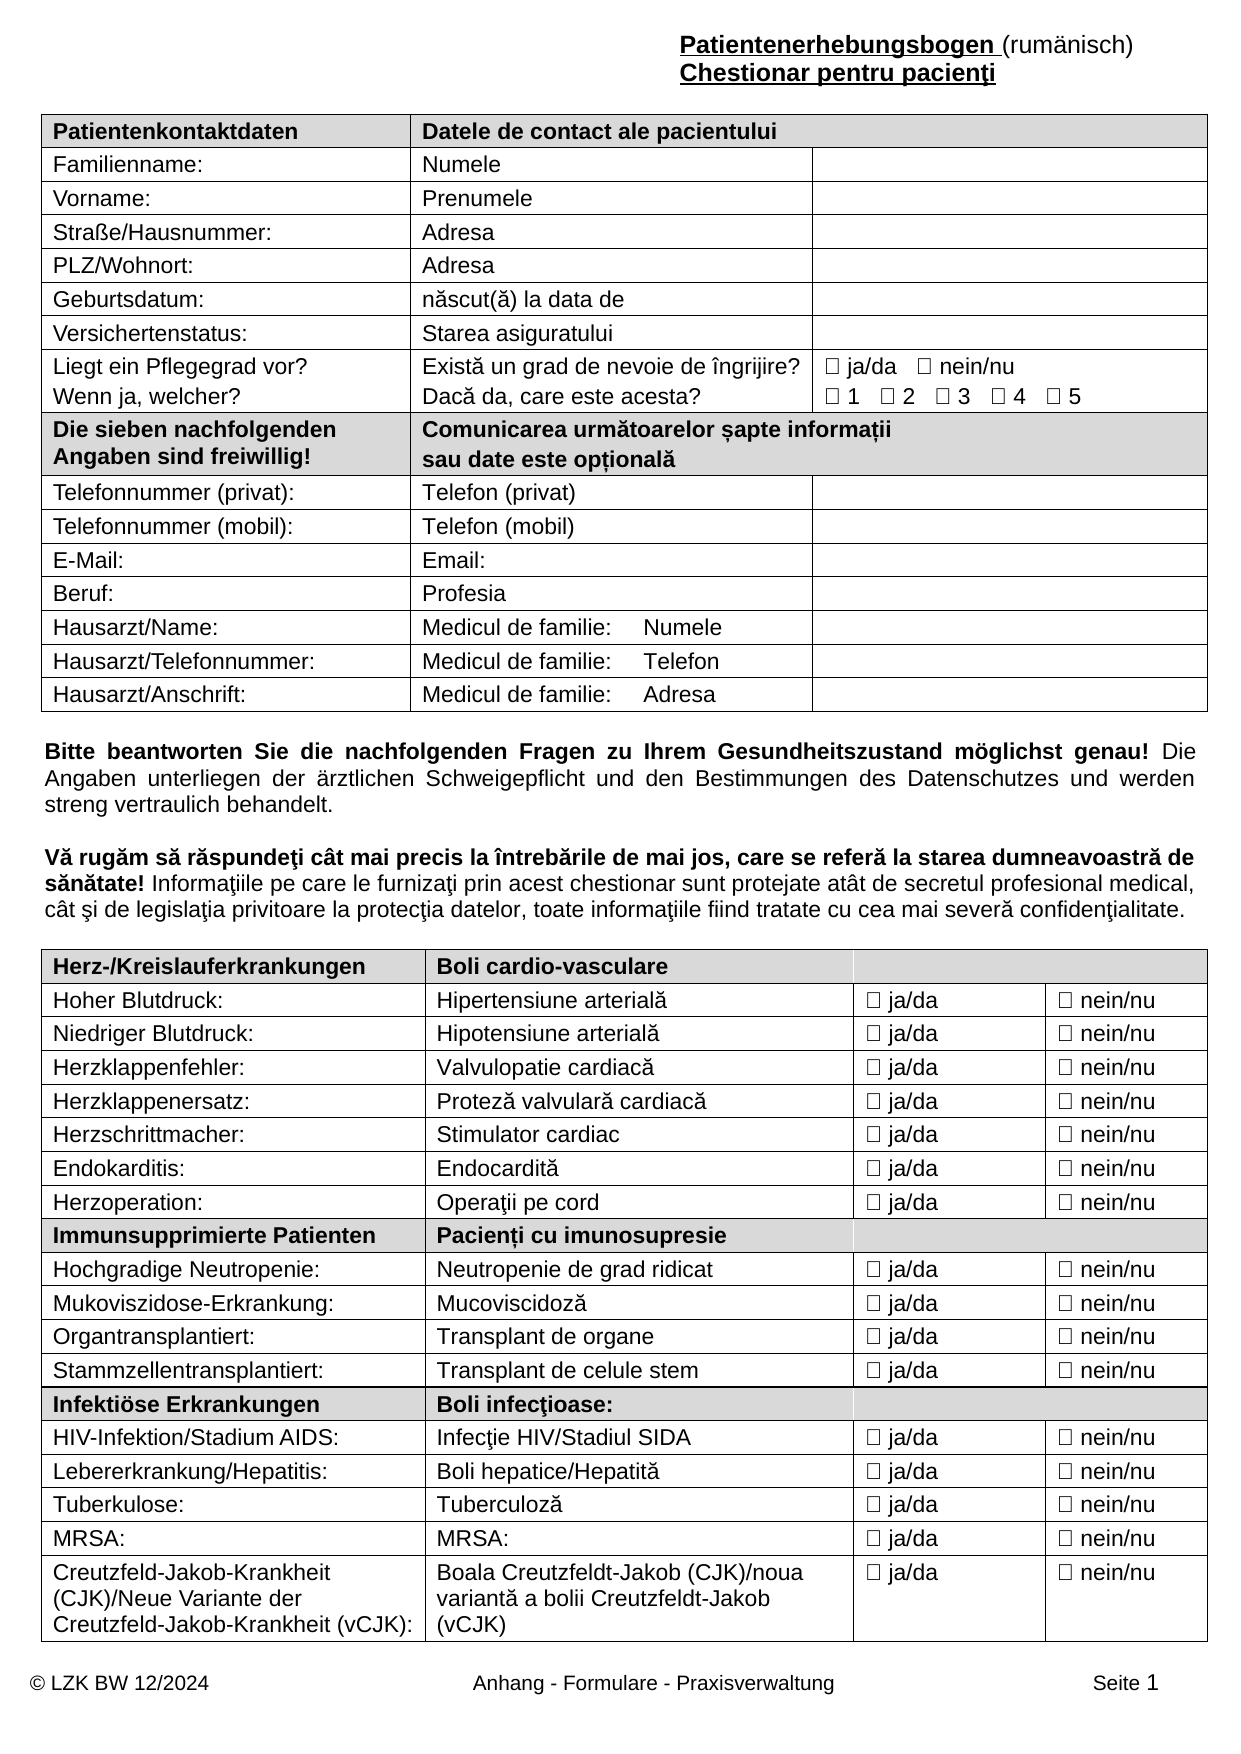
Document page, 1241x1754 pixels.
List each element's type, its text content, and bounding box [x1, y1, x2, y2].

table_cell  nein/nu [1046, 984, 1207, 1016]
table_cell Herzklappenfehler: [42, 1051, 425, 1083]
text Bitte beantworten Sie die nachfolgenden Fragen zu Ihrem Gesundheitszustand möglichst genau! Die Angaben unterliegen der ärztlichen Schweigepflicht und den Bestimmungen des Datenschutzes und werden streng vertraulich behandelt. [44, 738, 1196, 817]
table_cell  nein/nu [1046, 1354, 1207, 1386]
table_cell Transplant de organe [426, 1320, 853, 1353]
table_cell Medicul de familie: Numele [411, 611, 812, 643]
table_cell Familienname: [42, 148, 410, 181]
table_cell [813, 215, 1207, 248]
table_cell Vorname: [42, 182, 410, 214]
table_cell Niedriger Blutdruck: [42, 1017, 425, 1050]
table_cell  ja/da [854, 1118, 1045, 1151]
table_cell Herzschrittmacher: [42, 1118, 425, 1151]
table_cell Infektiöse Erkrankungen [42, 1388, 425, 1420]
table_cell Hausarzt/Telefonnummer: [42, 645, 410, 677]
text Vă rugăm să răspundeţi cât mai precis la întrebările de mai jos, care se referă la starea dumneavoastră de sănătate! Informaţiile pe care le furnizaţi prin acest chestionar sunt protejate atât de secretul profesional medical, cât şi de legislaţia privitoare la protecţia datelor, toate informaţiile fiind tratate cu cea mai severă confidenţialitate. [44, 843, 1196, 923]
table_cell Medicul de familie: Adresa [411, 678, 812, 711]
table_cell Hochgradige Neutropenie: [42, 1253, 425, 1285]
table_cell  ja/da [854, 1085, 1045, 1117]
table_cell Adresa [411, 215, 812, 248]
table_cell Boala Creutzfeldt-Jakob (CJK)/noua variantă a bolii Creutzfeldt-Jakob (vCJK) [426, 1556, 853, 1641]
table_cell MRSA: [42, 1522, 425, 1554]
table_cell Stammzellentransplantiert: [42, 1354, 425, 1386]
table_cell  nein/nu [1046, 1152, 1207, 1184]
table_cell Starea asiguratului [411, 316, 812, 349]
table_cell  ja/da [854, 1186, 1045, 1218]
table_header Datele de contact ale pacientului [411, 115, 812, 147]
table_cell  nein/nu [1046, 1556, 1207, 1641]
table_cell Hipertensiune arterială [426, 984, 853, 1016]
table_cell [813, 611, 1207, 643]
table_cell Adresa [411, 249, 812, 282]
table_cell Prenumele [411, 182, 812, 214]
table_cell Telefonnummer (mobil): [42, 510, 410, 542]
table_cell Valvulopatie cardiacă [426, 1051, 853, 1083]
table_cell [813, 476, 1207, 509]
table_header [854, 950, 1045, 983]
table_cell  ja/da [854, 1522, 1045, 1554]
table_cell [813, 510, 1207, 542]
table_cell Proteză valvulară cardiacă [426, 1085, 853, 1117]
table_cell Boli hepatice/Hepatită [426, 1455, 853, 1487]
table_cell  ja/da [854, 1253, 1045, 1285]
table_cell  ja/da [854, 1017, 1045, 1050]
table_cell Medicul de familie: Telefon [411, 645, 812, 677]
table_cell [813, 645, 1207, 677]
table_cell  ja/da [854, 1286, 1045, 1319]
table_cell  nein/nu [1046, 1320, 1207, 1353]
table_cell  ja/da [854, 1556, 1045, 1641]
table_cell [813, 544, 1207, 576]
table_cell  nein/nu [1046, 1118, 1207, 1151]
table_cell Telefon (mobil) [411, 510, 812, 542]
table_cell PLZ/Wohnort: [42, 249, 410, 282]
table_cell Liegt ein Pflegegrad vor? Wenn ja, welcher? [42, 350, 410, 412]
table_cell Hoher Blutdruck: [42, 984, 425, 1016]
table_cell [813, 577, 1207, 610]
table_cell Tuberculoză [426, 1488, 853, 1521]
table_cell Numele [411, 148, 812, 181]
table_cell [813, 249, 1207, 282]
table_cell născut(ă) la data de [411, 283, 812, 315]
table_cell  nein/nu [1046, 1421, 1207, 1454]
table_cell Hausarzt/Anschrift: [42, 678, 410, 711]
table_cell Hipotensiune arterială [426, 1017, 853, 1050]
table_cell Stimulator cardiac [426, 1118, 853, 1151]
table_cell Herzoperation: [42, 1186, 425, 1218]
table_cell Infecţie HIV/Stadiul SIDA [426, 1421, 853, 1454]
table_cell  ja/da [854, 1051, 1045, 1083]
table_cell Geburtsdatum: [42, 283, 410, 315]
table_cell Endokarditis: [42, 1152, 425, 1184]
table_cell Comunicarea următoarelor șapte informații sau date este opțională [411, 413, 1207, 475]
table_cell Telefon (privat) [411, 476, 812, 509]
table_cell [854, 1219, 1045, 1252]
table_cell Endocardită [426, 1152, 853, 1184]
table_cell Mucoviscidoză [426, 1286, 853, 1319]
table_cell [813, 678, 1207, 711]
table_cell Profesia [411, 577, 812, 610]
table_cell [1045, 1388, 1207, 1420]
table_cell MRSA: [426, 1522, 853, 1554]
table_cell  nein/nu [1046, 1085, 1207, 1117]
table_cell [1045, 1219, 1207, 1252]
text Chestionar pentru pacienţi [29, 58, 1196, 87]
table_cell Herzklappenersatz: [42, 1085, 425, 1117]
table_cell Tuberkulose: [42, 1488, 425, 1521]
table_cell  ja/da [854, 1455, 1045, 1487]
table_cell  ja/da [854, 1152, 1045, 1184]
table_cell Lebererkrankung/Hepatitis: [42, 1455, 425, 1487]
table_cell Beruf: [42, 577, 410, 610]
table_cell Neutropenie de grad ridicat [426, 1253, 853, 1285]
table_cell [813, 148, 1207, 181]
table_cell  nein/nu [1046, 1522, 1207, 1554]
table_cell E-Mail: [42, 544, 410, 576]
text Patientenerhebungsbogen (rumänisch) [29, 29, 1196, 58]
table_cell  ja/da  nein/nu  1  2  3  4  5 [813, 350, 1207, 412]
table_cell Pacienți cu imunosupresie [426, 1219, 853, 1252]
table_cell  ja/da [854, 1488, 1045, 1521]
table_header Boli cardio-vasculare [426, 950, 853, 983]
table_cell [813, 316, 1207, 349]
table_cell Organtransplantiert: [42, 1320, 425, 1353]
table_cell Straße/Hausnummer: [42, 215, 410, 248]
table_cell [813, 182, 1207, 214]
table_cell  nein/nu [1046, 1017, 1207, 1050]
table_cell [854, 1388, 1045, 1420]
table_cell  ja/da [854, 984, 1045, 1016]
table_header Patientenkontaktdaten [42, 115, 410, 147]
table_cell Mukoviszidose-Erkrankung: [42, 1286, 425, 1319]
table_cell Boli infecţioase: [426, 1388, 853, 1420]
table_cell Email: [411, 544, 812, 576]
table_cell  ja/da [854, 1421, 1045, 1454]
table_cell Există un grad de nevoie de îngrijire? Dacă da, care este acesta? [411, 350, 812, 412]
table_cell  nein/nu [1046, 1186, 1207, 1218]
table_cell  nein/nu [1046, 1051, 1207, 1083]
table_cell Transplant de celule stem [426, 1354, 853, 1386]
table_cell Telefonnummer (privat): [42, 476, 410, 509]
table_header [812, 115, 1207, 147]
table_cell  nein/nu [1046, 1488, 1207, 1521]
table_cell Immunsupprimierte Patienten [42, 1219, 425, 1252]
table_cell Hausarzt/Name: [42, 611, 410, 643]
table_cell  nein/nu [1046, 1455, 1207, 1487]
table_header Herz-/Kreislauferkrankungen [42, 950, 425, 983]
table_cell  nein/nu [1046, 1286, 1207, 1319]
table_cell Die sieben nachfolgenden Angaben sind freiwillig! [42, 413, 410, 475]
table_cell Versichertenstatus: [42, 316, 410, 349]
table_cell [813, 283, 1207, 315]
table_cell  nein/nu [1046, 1253, 1207, 1285]
table_cell  ja/da [854, 1354, 1045, 1386]
table_header [1045, 950, 1207, 983]
table_cell Creutzfeld-Jakob-Krankheit (CJK)/Neue Variante der Creutzfeld-Jakob-Krankheit (vCJK): [42, 1556, 425, 1641]
table_cell HIV-Infektion/Stadium AIDS: [42, 1421, 425, 1454]
table_cell  ja/da [854, 1320, 1045, 1353]
table_cell Operaţii pe cord [426, 1186, 853, 1218]
